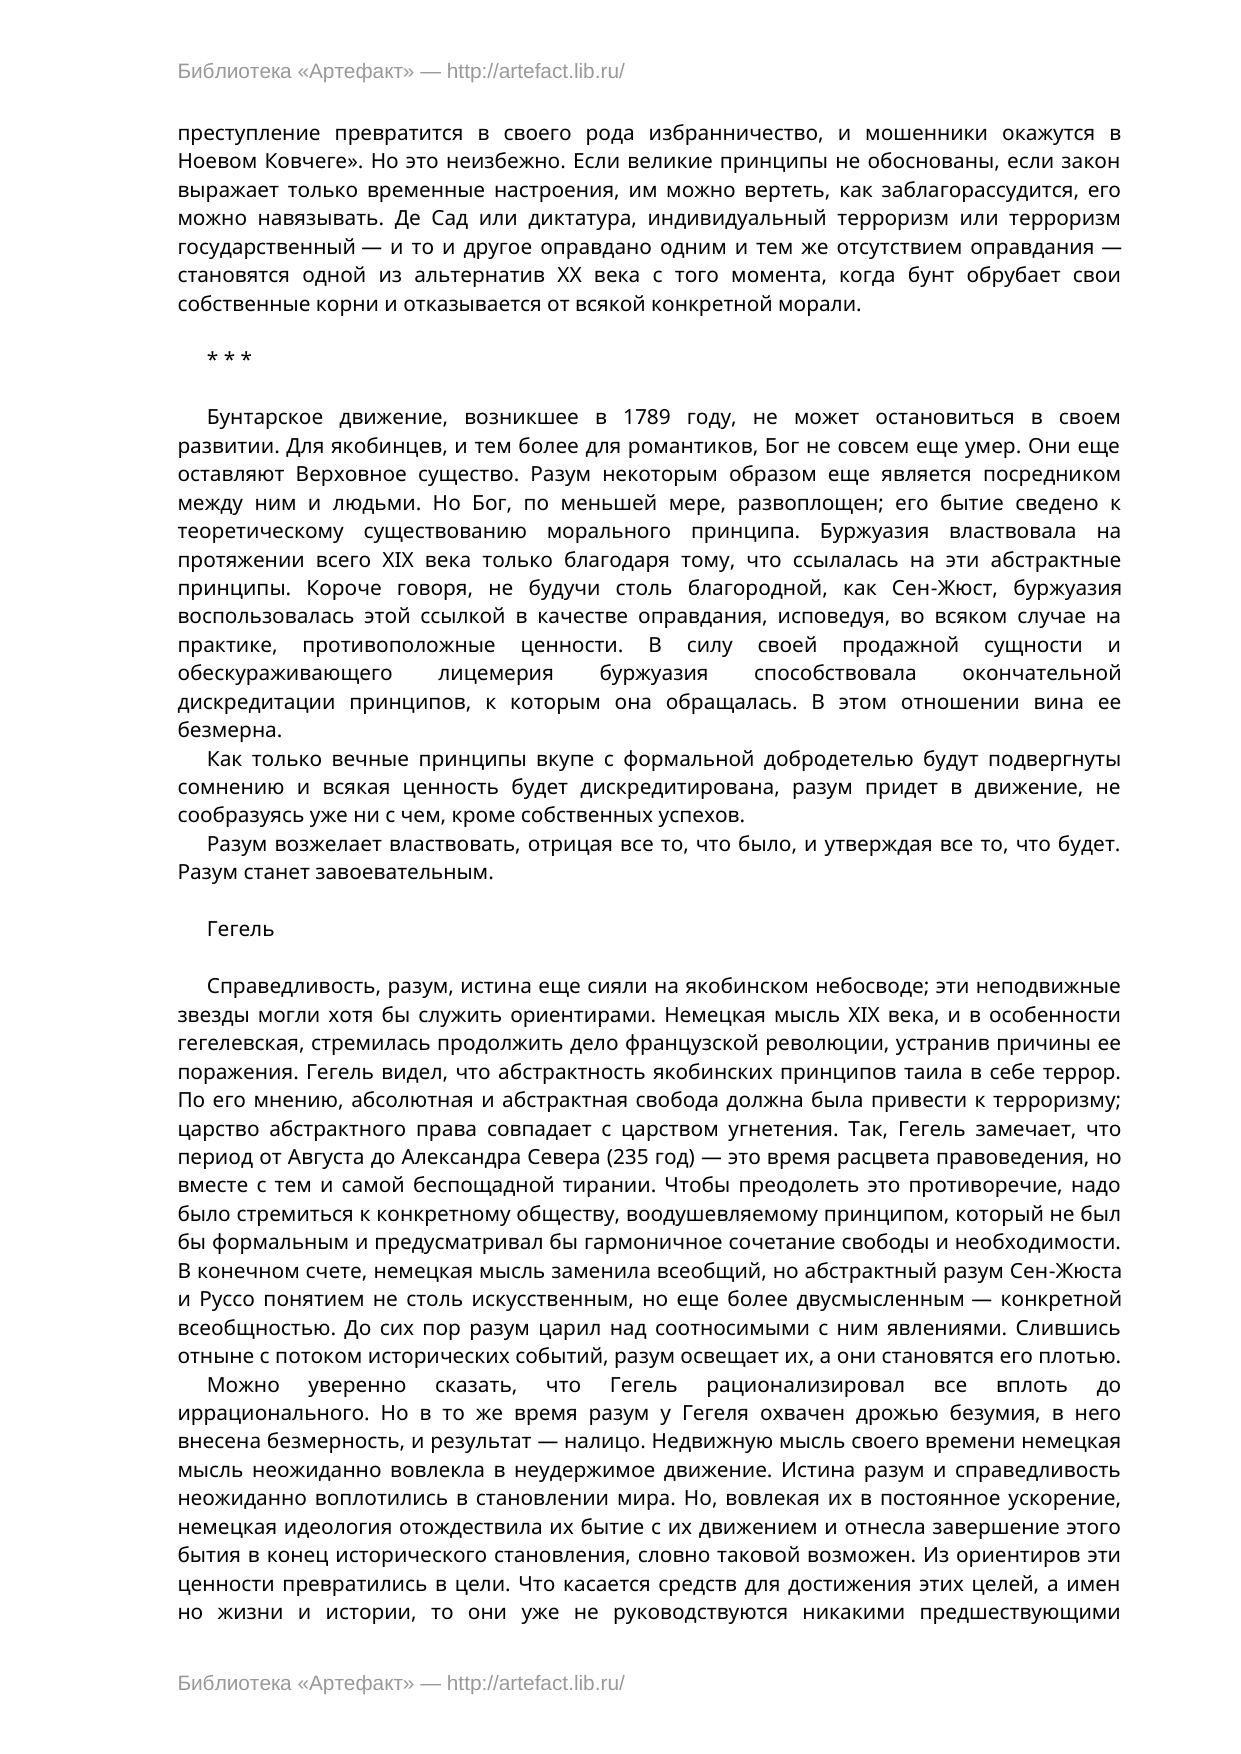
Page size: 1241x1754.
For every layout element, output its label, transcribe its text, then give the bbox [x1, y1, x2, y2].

text Гегель [177, 914, 1122, 972]
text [177, 118, 1122, 317]
text Бунтарское движение, возникшее в 1789 году, не может остановиться в своем развитии. Для якобинцев, и тем более для романтиков, Бог не совсем еще умер. Они еще оставляют Верховное существо. Разум некоторым образом еще является посредником между ним и людьми. Но Бог, по меньшей мере, развоплощен; его бытие сведено к теоретическому существованию морального принципа. Буржуазия властвовала на протяжении всего XIX века только благодаря тому, что ссылалась на эти абстрактные принципы. Короче говоря, не будучи столь благородной, как Сен-Жюст, буржуазия воспользовалась этой ссылкой в качестве оправдания, исповедуя, во всяком случае на практике, противоположные ценности. В силу своей продажной сущности и обескураживающего лицемерия буржуазия способствовала окончательной дискредитации принципов, к которым она обращалась. В этом отношении вина ее безмерна. [177, 402, 1122, 744]
subtitle * * * [177, 346, 1122, 374]
text Справедливость, разум, истина еще сияли на якобинском небосводе; эти неподвижные звезды могли хотя бы служить ориентирами. Немецкая мысль XIX века, и в особенности гегелевская, стремилась продолжить дело французской революции, устранив причины ее поражения. Гегель видел, что абстрактность якобинских принципов таила в себе террор. По его мнению, абсолютная и абстрактная свобода должна была привести к терроризму; царство абстрактного права совпадает с царством угнетения. Так, Гегель замечает, что период от Августа до Александра Севера (235 год) — это время расцвета правоведения, но вместе с тем и самой беспощадной тирании. Чтобы преодолеть это противоречие, надо было стремиться к конкретному обществу, воодушевляемому принципом, который не был бы формальным и предусматривал бы гармоничное сочетание свободы и необходимости. В конечном счете, немецкая мысль заменила всеобщий, но абстрактный разум Сен-Жюста и Руссо понятием не столь искусственным, но еще более двусмысленным — конкретной всеобщностью. До сих пор разум царил над соотносимыми с ним явлениями. Слившись отныне с потоком исторических событий, разум освещает их, а они становятся его плотью. [177, 972, 1122, 1370]
text Как только вечные принципы вкупе с формальной добродетелью будут подвергнуты сомнению и всякая ценность будет дискредитирована, разум придет в движение, не сообразуясь уже ни с чем, кроме собственных успехов. [177, 744, 1122, 829]
text Разум возжелает властвовать, отрицая все то, что было, и утверждая все то, что будет. Разум станет завоевательным. [177, 829, 1122, 886]
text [177, 1370, 1122, 1626]
